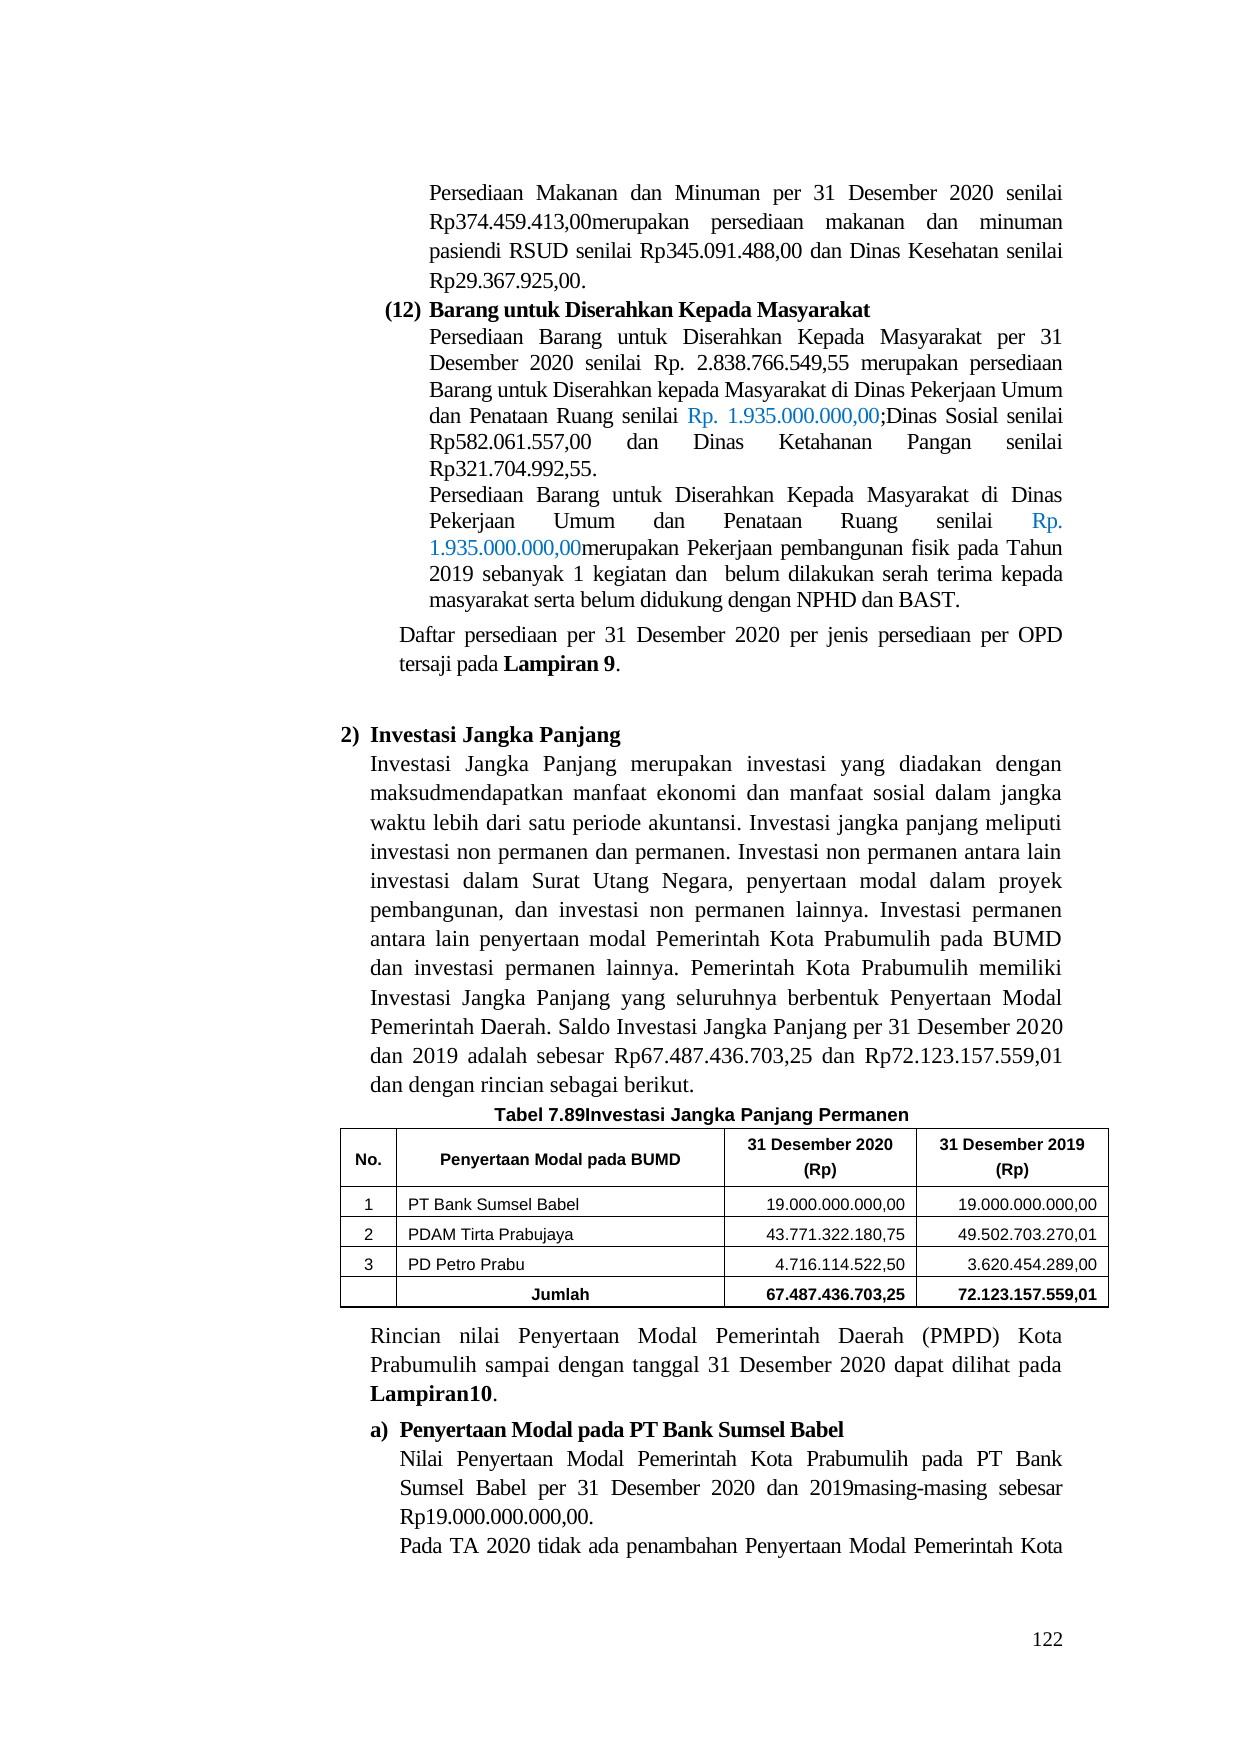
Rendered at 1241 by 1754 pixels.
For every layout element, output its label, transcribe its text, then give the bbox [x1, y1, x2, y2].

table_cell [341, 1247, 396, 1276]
text Daftar persediaan per 31 Desember 2020 per jenis persediaan per OPD tersaji pada Lampiran 9. [399, 619, 1063, 677]
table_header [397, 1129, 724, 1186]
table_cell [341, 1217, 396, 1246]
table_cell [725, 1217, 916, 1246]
list Rincian nilai Penyertaan Modal Pemerintah Daerah (PMPD) Kota Prabumulih sampai dengan tanggal 31 Desember 2020 dapat dilihat pada Lampiran10. [370, 1320, 1063, 1407]
text Nilai Penyertaan Modal Pemerintah Kota Prabumulih pada PT Bank Sumsel Babel per 31 Desember 2020 dan 2019masing-masing sebesar Rp19.000.000.000,00. [399, 1443, 1063, 1530]
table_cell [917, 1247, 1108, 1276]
list Investasi Jangka Panjang [340, 719, 1063, 748]
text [399, 1530, 1063, 1559]
text Persediaan Makanan dan Minuman per 31 Desember 2020 senilai Rp374.459.413,00merupakan persediaan makanan dan minuman pasiendi RSUD senilai Rp345.091.488,00 dan Dinas Kesehatan senilai Rp29.367.925,00. [429, 177, 1063, 294]
list Investasi Jangka Panjang merupakan investasi yang diadakan dengan maksudmendapatkan manfaat ekonomi dan manfaat sosial dalam jangka waktu lebih dari satu periode akuntansi. Investasi jangka panjang meliputi investasi non permanen dan permanen. Investasi non permanen antara lain investasi dalam Surat Utang Negara, penyertaan modal dalam proyek pembangunan, dan investasi non permanen lainnya. Investasi permanen antara lain penyertaan modal Pemerintah Kota Prabumulih pada BUMD dan investasi permanen lainnya. Pemerintah Kota Prabumulih memiliki Investasi Jangka Panjang yang seluruhnya berbentuk Penyertaan Modal Pemerintah Daerah. Saldo Investasi Jangka Panjang per 31 Desember 2020 dan 2019 adalah sebesar Rp67.487.436.703,25 dan Rp72.123.157.559,01 dan dengan rincian sebagai berikut. [370, 748, 1063, 1098]
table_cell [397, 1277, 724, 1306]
text Tabel 7.89Investasi Jangka Panjang Permanen [340, 1098, 1063, 1127]
list Penyertaan Modal pada PT Bank Sumsel Babel [370, 1414, 1063, 1443]
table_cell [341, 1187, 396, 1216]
text Persediaan Barang untuk Diserahkan Kepada Masyarakat per 31 Desember 2020 senilai Rp. 2.838.766.549,55 merupakan persediaan Barang untuk Diserahkan kepada Masyarakat di Dinas Pekerjaan Umum dan Penataan Ruang senilai Rp. 1.935.000.000,00;Dinas Sosial senilai Rp582.061.557,00 dan Dinas Ketahanan Pangan senilai Rp321.704.992,55. [429, 323, 1063, 481]
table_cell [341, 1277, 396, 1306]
text Persediaan Barang untuk Diserahkan Kepada Masyarakat di Dinas Pekerjaan Umum dan Penataan Ruang senilai Rp. 1.935.000.000,00merupakan Pekerjaan pembangunan fisik pada Tahun 2019 sebanyak 1 kegiatan dan belum dilakukan serah terima kepada masyarakat serta belum didukung dengan NPHD dan BAST. [429, 481, 1063, 613]
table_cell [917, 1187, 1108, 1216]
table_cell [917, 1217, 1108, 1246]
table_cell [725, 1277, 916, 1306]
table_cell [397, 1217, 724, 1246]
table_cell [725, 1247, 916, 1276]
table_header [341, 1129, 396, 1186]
list Barang untuk Diserahkan Kepada Masyarakat [384, 294, 1063, 323]
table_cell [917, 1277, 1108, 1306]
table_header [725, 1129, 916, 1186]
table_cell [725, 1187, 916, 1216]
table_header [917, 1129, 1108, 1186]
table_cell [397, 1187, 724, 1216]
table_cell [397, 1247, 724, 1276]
